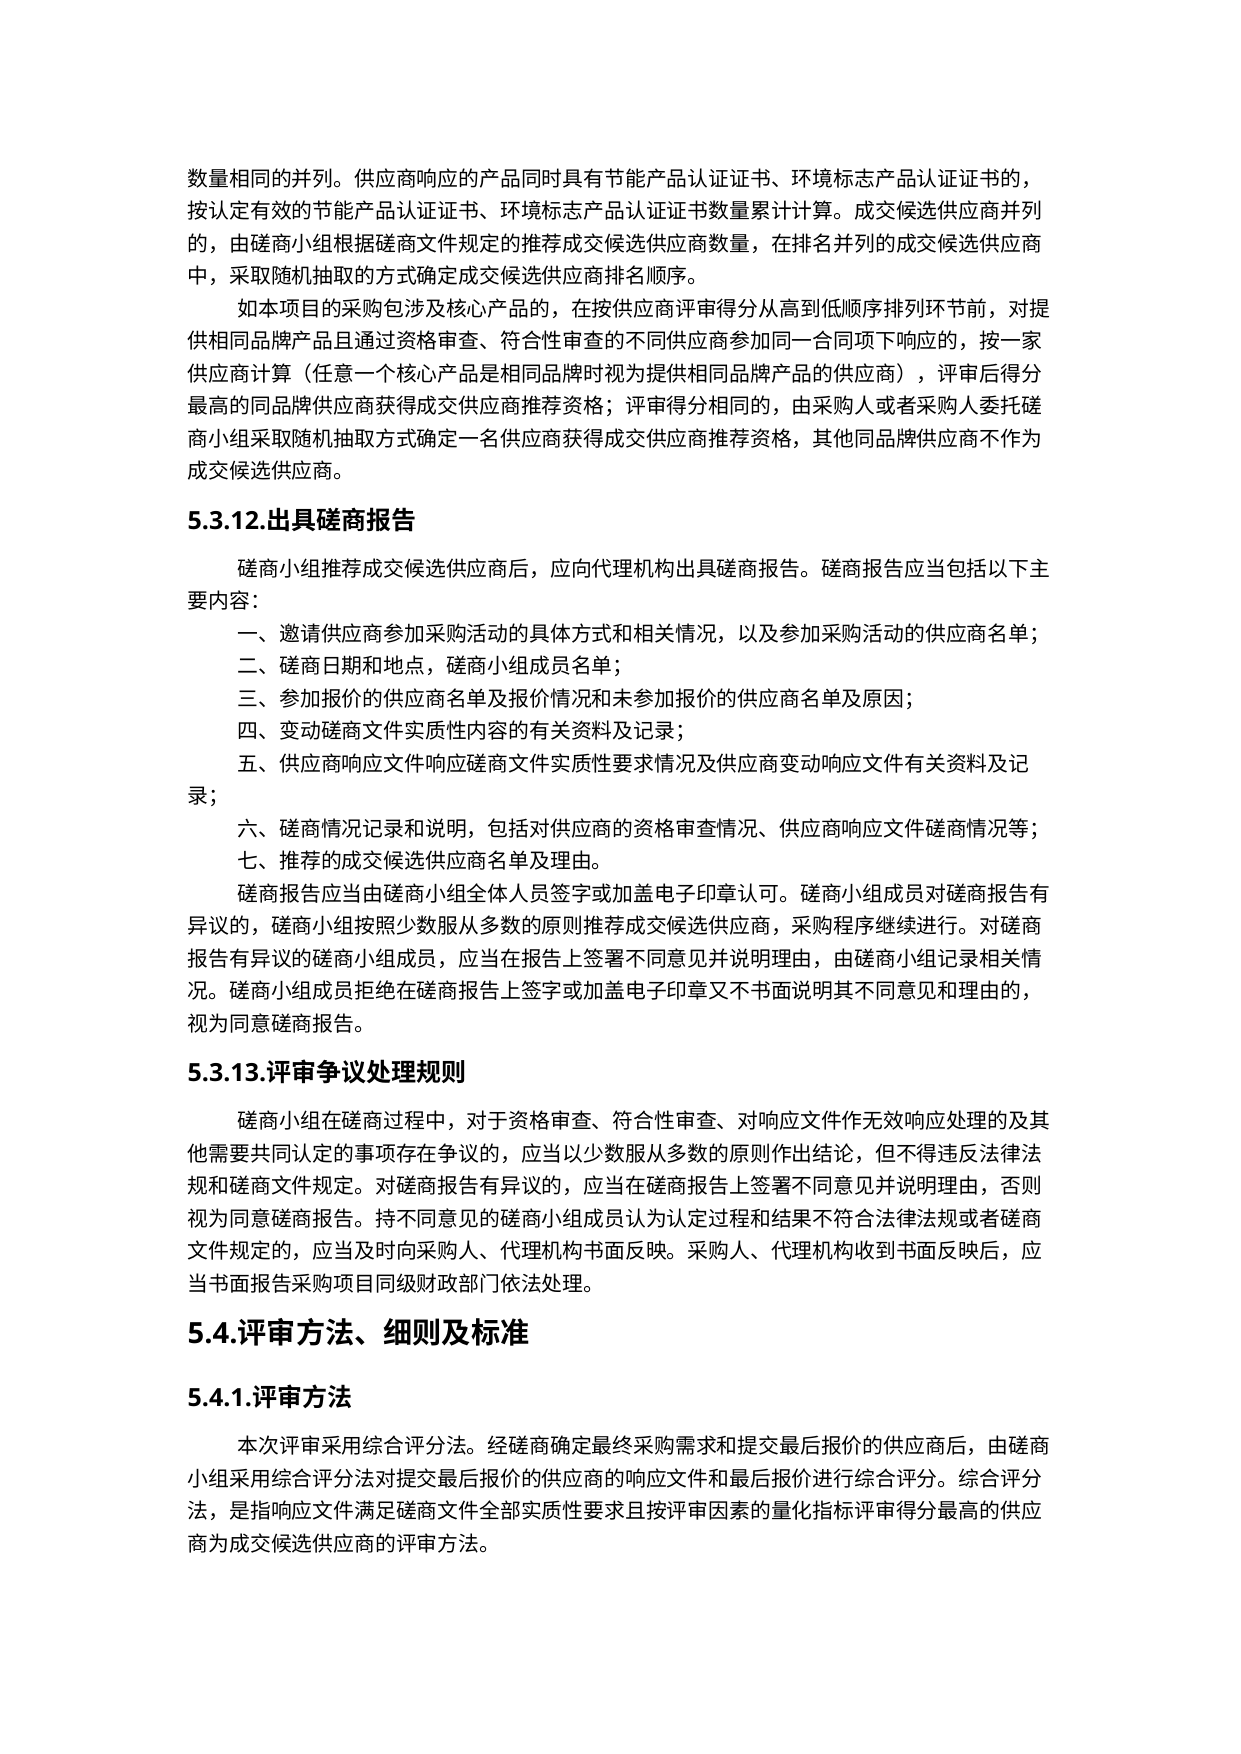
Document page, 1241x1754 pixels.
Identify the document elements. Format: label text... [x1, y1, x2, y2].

text 磋商小组在磋商过程中，对于资格审查、符合性审查、对响应文件作无效响应处理的及其他需要共同认定的事项存在争议的，应当以少数服从多数的原则作出结论，但不得违反法律法规和磋商文件规定。对磋商报告有异议的，应当在磋商报告上签署不同意见并说明理由，否则视为同意磋商报告。持不同意见的磋商小组成员认为认定过程和结果不符合法律法规或者磋商文件规定的，应当及时向采购人、代理机构书面反映。采购人、代理机构收到书面反映后，应当书面报告采购项目同级财政部门依法处理。 [187, 1104, 1053, 1299]
text 四、变动磋商文件实质性内容的有关资料及记录； [187, 714, 1053, 747]
text 一、邀请供应商参加采购活动的具体方式和相关情况，以及参加采购活动的供应商名单； [187, 617, 1053, 649]
text 三、参加报价的供应商名单及报价情况和未参加报价的供应商名单及原因； [187, 682, 1053, 714]
text 本次评审采用综合评分法。经磋商确定最终采购需求和提交最后报价的供应商后，由磋商小组采用综合评分法对提交最后报价的供应商的响应文件和最后报价进行综合评分。综合评分法，是指响应文件满足磋商文件全部实质性要求且按评审因素的量化指标评审得分最高的供应商为成交候选供应商的评审方法。 [187, 1429, 1053, 1559]
text 磋商报告应当由磋商小组全体人员签字或加盖电子印章认可。磋商小组成员对磋商报告有异议的，磋商小组按照少数服从多数的原则推荐成交候选供应商，采购程序继续进行。对磋商报告有异议的磋商小组成员，应当在报告上签署不同意见并说明理由，由磋商小组记录相关情况。磋商小组成员拒绝在磋商报告上签字或加盖电子印章又不书面说明其不同意见和理由的，视为同意磋商报告。 [187, 877, 1053, 1039]
text 如本项目的采购包涉及核心产品的，在按供应商评审得分从高到低顺序排列环节前，对提供相同品牌产品且通过资格审查、符合性审查的不同供应商参加同一合同项下响应的，按一家供应商计算（任意一个核心产品是相同品牌时视为提供相同品牌产品的供应商），评审后得分最高的同品牌供应商获得成交供应商推荐资格；评审得分相同的，由采购人或者采购人委托磋商小组采取随机抽取方式确定一名供应商获得成交供应商推荐资格，其他同品牌供应商不作为成交候选供应商。 [187, 292, 1053, 487]
text 5.3.12.出具磋商报告 [187, 487, 1053, 552]
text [187, 162, 1053, 292]
text 5.4.1.评审方法 [187, 1364, 1053, 1429]
text 二、磋商日期和地点，磋商小组成员名单； [187, 649, 1053, 682]
text 五、供应商响应文件响应磋商文件实质性要求情况及供应商变动响应文件有关资料及记录； [187, 747, 1053, 812]
text 5.4.评审方法、细则及标准 [187, 1299, 1053, 1364]
text 七、推荐的成交候选供应商名单及理由。 [187, 844, 1053, 877]
text 磋商小组推荐成交候选供应商后，应向代理机构出具磋商报告。磋商报告应当包括以下主要内容： [187, 552, 1053, 617]
text 5.3.13.评审争议处理规则 [187, 1039, 1053, 1104]
text 六、磋商情况记录和说明，包括对供应商的资格审查情况、供应商响应文件磋商情况等； [187, 812, 1053, 844]
